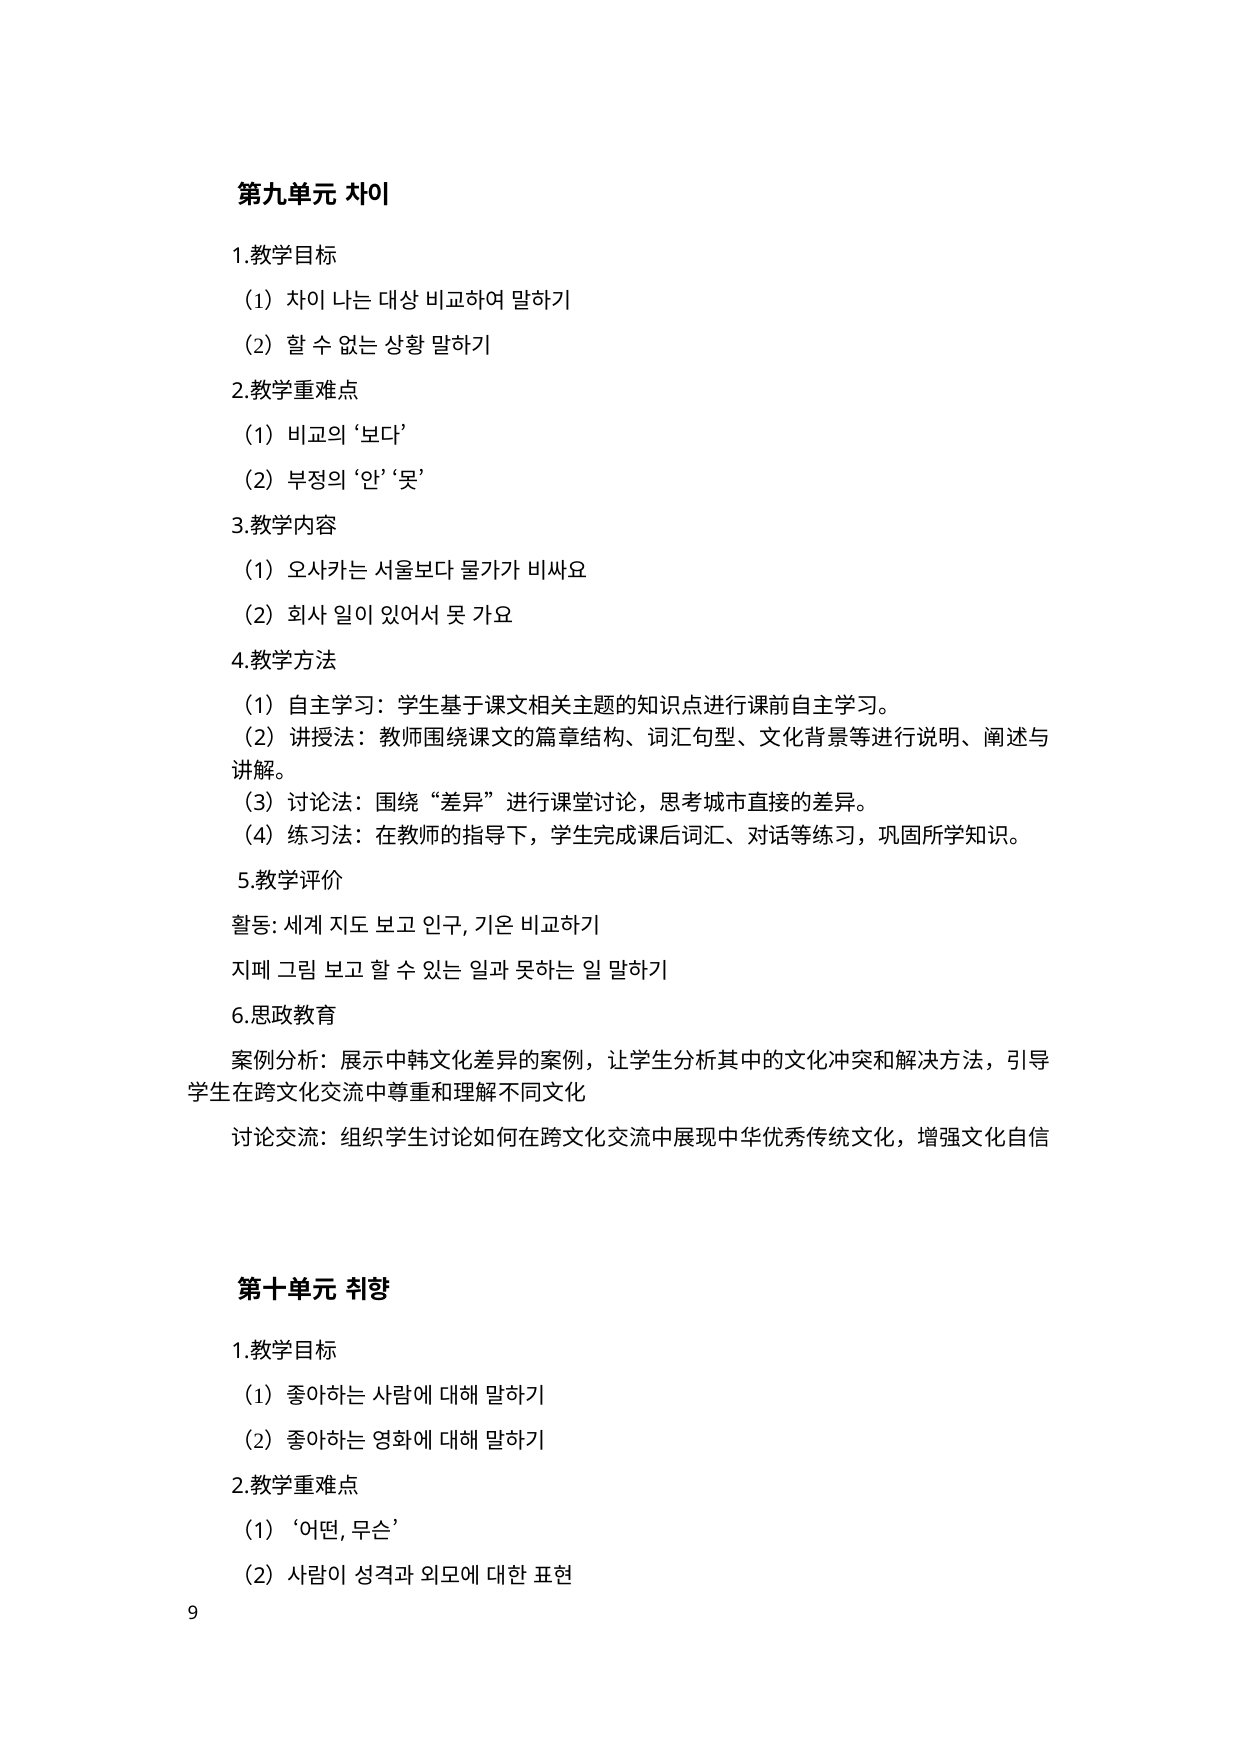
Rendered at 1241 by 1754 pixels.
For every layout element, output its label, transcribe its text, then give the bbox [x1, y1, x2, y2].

text 2.教学重难点 [187, 372, 1053, 405]
text （2）좋아하는 영화에 대해 말하기 [187, 1422, 1053, 1455]
text 第九单元 차이 [187, 160, 1053, 225]
text 4.教学方法 [187, 642, 1053, 675]
text （2）회사 일이 있어서 못 가요 [187, 597, 1053, 630]
text （1） ‘어떤, 무슨’ [187, 1512, 1053, 1545]
text （1）오사카는 서울보다 물가가 비싸요 [187, 552, 1053, 585]
text （4）练习法：在教师的指导下，学生完成课后词汇、对话等练习，巩固所学知识。 [231, 817, 1053, 850]
text 3.教学内容 [187, 507, 1053, 540]
text （2）부정의 ‘안’ ‘못’ [187, 462, 1053, 495]
text 第十单元 취향 [187, 1255, 1053, 1320]
text （2）할 수 없는 상황 말하기 [187, 327, 1053, 360]
text 6.思政教育 [187, 997, 1053, 1030]
text 활동: 세계 지도 보고 인구, 기온 비교하기 [187, 907, 1053, 940]
text 案例分析：展示中韩文化差异的案例，让学生分析其中的文化冲突和解决方法，引导学生在跨文化交流中尊重和理解不同文化 [187, 1042, 1053, 1107]
text （2）讲授法：教师围绕课文的篇章结构、词汇句型、文化背景等进行说明、阐述与讲解。 [231, 720, 1053, 785]
text （1）自主学习：学生基于课文相关主题的知识点进行课前自主学习。 [231, 687, 1053, 720]
text 지페 그림 보고 할 수 있는 일과 못하는 일 말하기 [187, 952, 1053, 985]
text 5.教学评价 [187, 862, 1053, 895]
text （1）비교의 ‘보다’ [187, 417, 1053, 450]
text 2.教学重难点 [187, 1467, 1053, 1500]
text （2）사람이 성격과 외모에 대한 표현 [187, 1557, 1053, 1590]
text 1.教学目标 [187, 237, 1053, 270]
text （1）좋아하는 사람에 대해 말하기 [187, 1377, 1053, 1410]
text 1.教学目标 [187, 1332, 1053, 1365]
text （3）讨论法：围绕“差异”进行课堂讨论，思考城市直接的差异。 [231, 785, 1053, 817]
text （1）차이 나는 대상 비교하여 말하기 [187, 282, 1053, 315]
text 讨论交流：组织学生讨论如何在跨文化交流中展现中华优秀传统文化，增强文化自信 [187, 1120, 341, 1152]
